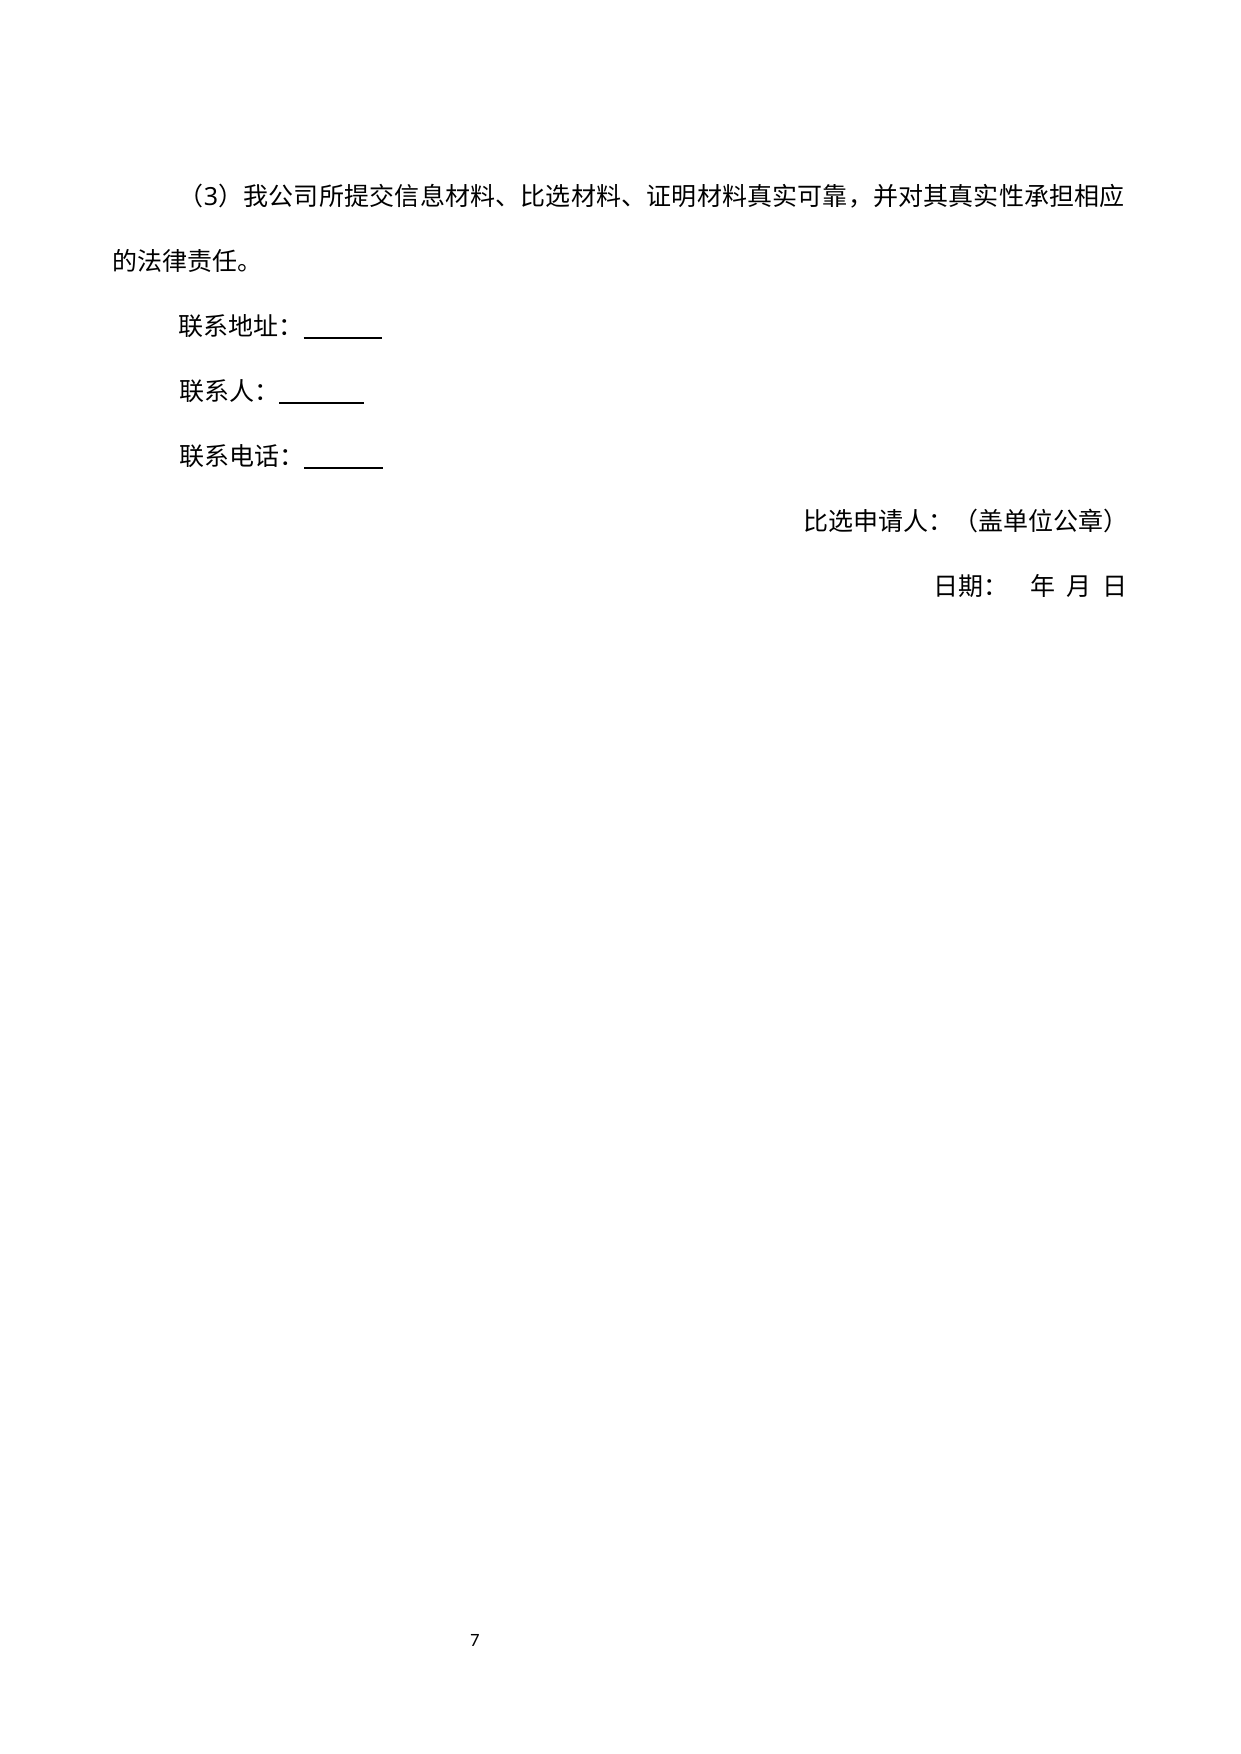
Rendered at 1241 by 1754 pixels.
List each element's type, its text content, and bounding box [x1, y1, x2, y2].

text （3）我公司所提交信息材料、比选材料、证明材料真实可靠，并对其真实性承担相应的法律责任。 [112, 162, 1128, 292]
text 日期： 年 月 日 [112, 552, 1128, 617]
text 联系电话： [112, 422, 1128, 487]
text 比选申请人：（盖单位公章） [112, 487, 1128, 552]
text 联系人： [112, 357, 1128, 422]
text 联系地址： [112, 292, 1128, 357]
